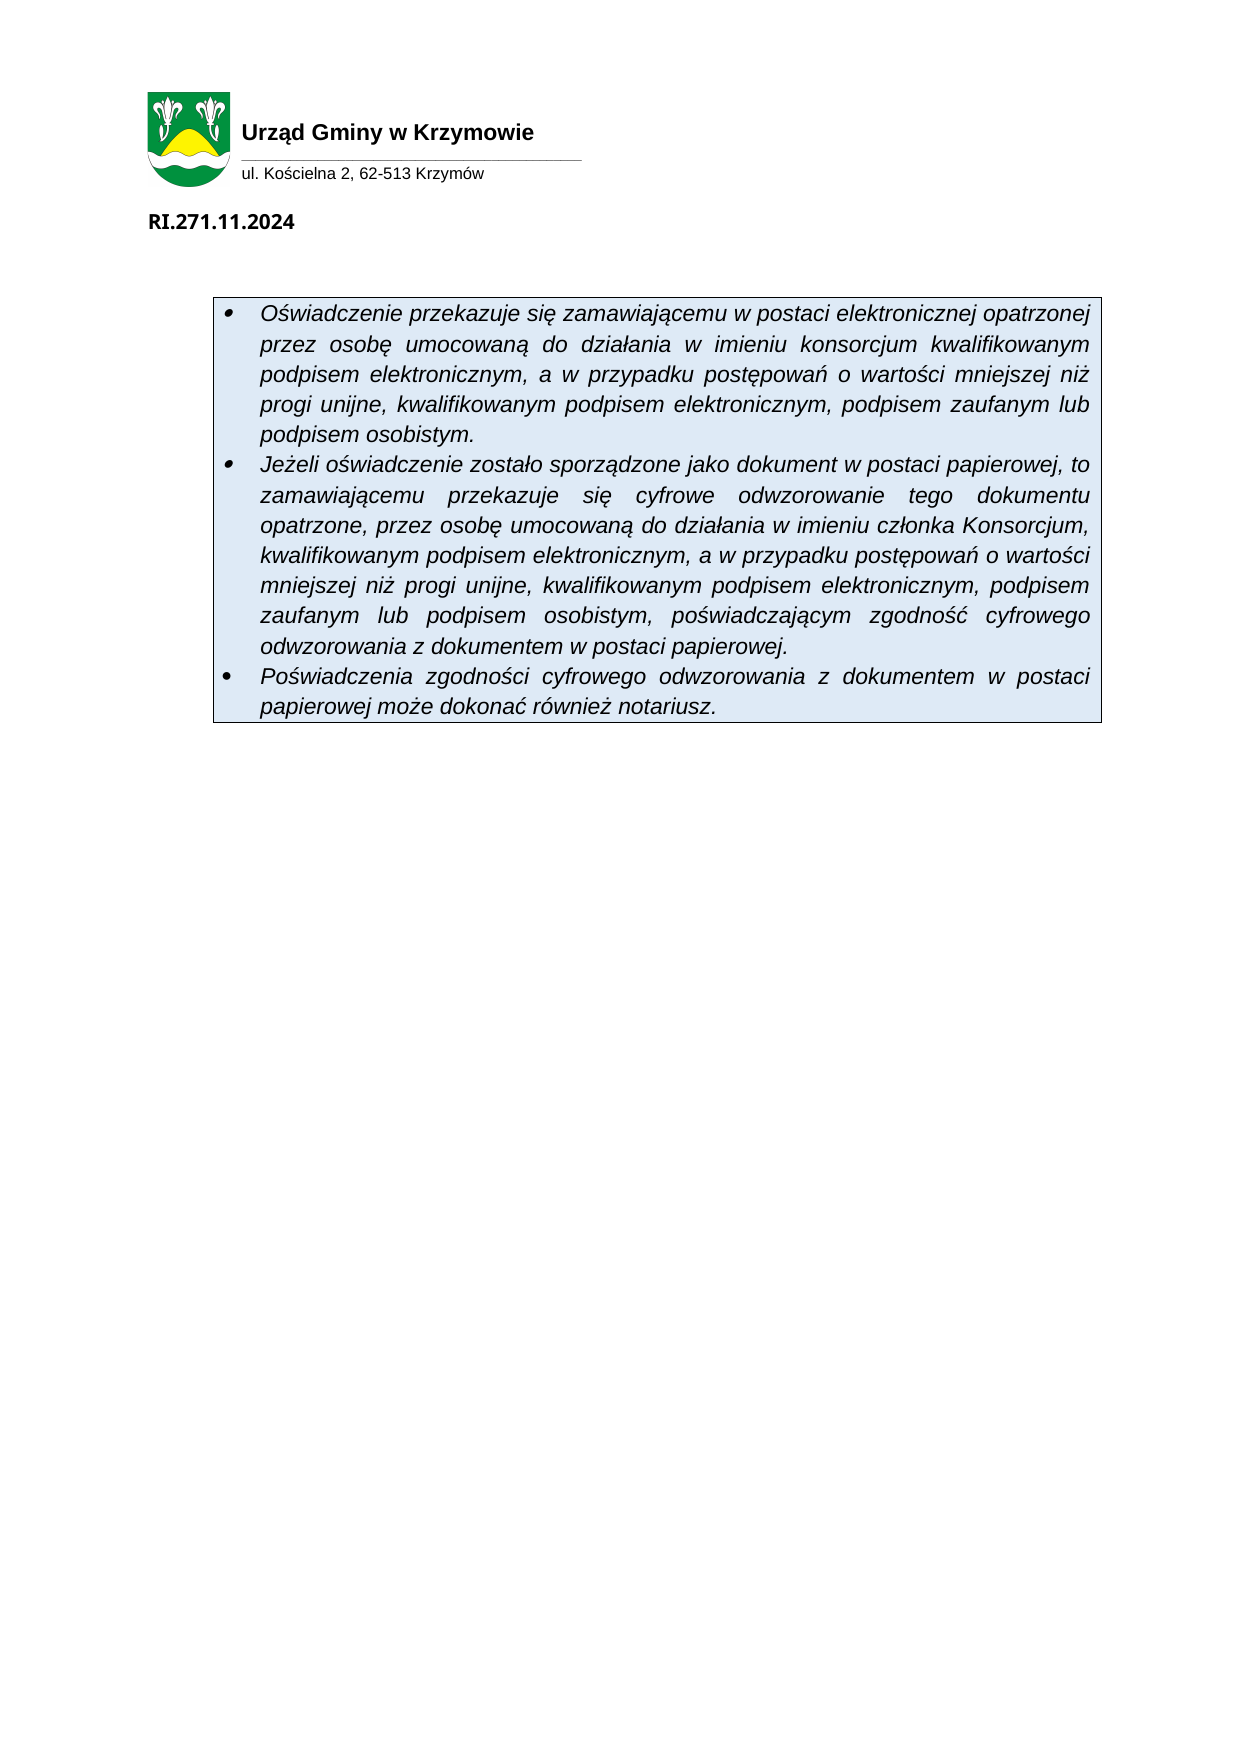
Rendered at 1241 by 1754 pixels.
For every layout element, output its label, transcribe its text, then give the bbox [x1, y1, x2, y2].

picture [147, 92, 231, 187]
list Jeżeli oświadczenie zostało sporządzone jako dokument w postaci papierowej, to zamawiającemu przekazuje się cyfrowe odwzorowanie tego dokumentu opatrzone, przez osobę umocowaną do działania w imieniu członka Konsorcjum, kwalifikowanym podpisem elektronicznym, a w przypadku postępowań o wartości mniejszej niż progi unijne, kwalifikowanym podpisem elektronicznym, podpisem zaufanym lub podpisem osobistym, poświadczającym zgodność cyfrowego odwzorowania z dokumentem w postaci papierowej. [214, 448, 1101, 659]
list Oświadczenie przekazuje się zamawiającemu w postaci elektronicznej opatrzonej przez osobę umocowaną do działania w imieniu konsorcjum kwalifikowanym podpisem elektronicznym, a w przypadku postępowań o wartości mniejszej niż progi unijne, kwalifikowanym podpisem elektronicznym, podpisem zaufanym lub podpisem osobistym. [214, 298, 1101, 448]
list Poświadczenia zgodności cyfrowego odwzorowania z dokumentem w postaci papierowej może dokonać również notariusz. [214, 660, 1101, 722]
